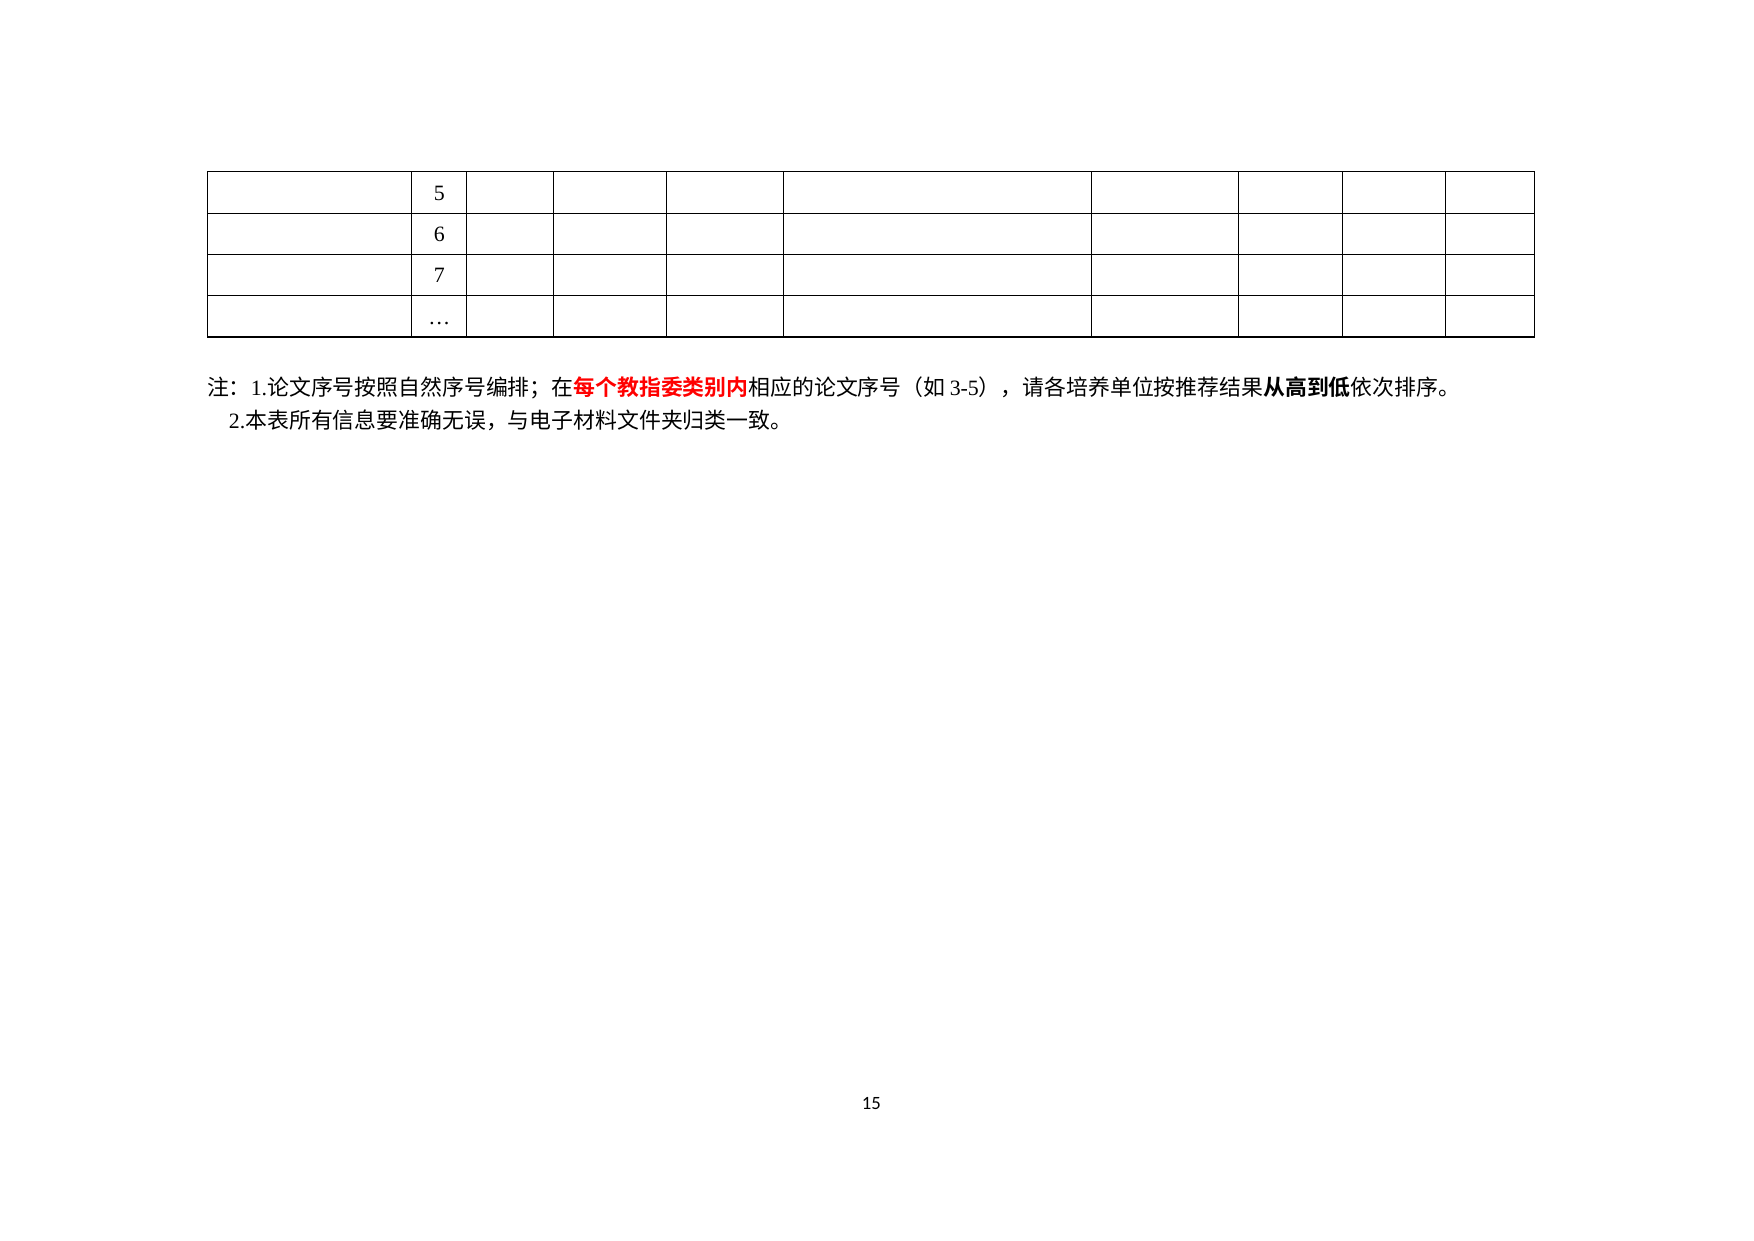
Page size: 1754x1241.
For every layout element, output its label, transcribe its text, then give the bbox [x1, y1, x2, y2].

table_cell [784, 255, 1091, 295]
table_cell [1092, 214, 1238, 254]
table_cell [1343, 255, 1445, 295]
table_cell [1446, 255, 1534, 295]
text 2.本表所有信息要准确无误，与电子材料文件夹归类一致。 [207, 402, 1535, 435]
table_cell [667, 255, 783, 295]
table_cell 5 [412, 172, 466, 212]
table_cell [1239, 255, 1342, 295]
table_cell [208, 296, 411, 336]
table_cell [1239, 214, 1342, 254]
table_cell [1092, 172, 1238, 212]
table_cell [784, 296, 1091, 336]
table_cell [467, 255, 553, 295]
table_cell [1239, 296, 1342, 336]
table_cell [554, 172, 666, 212]
table_cell [667, 172, 783, 212]
table_cell [1446, 296, 1534, 336]
table_cell [554, 296, 666, 336]
table_cell [1092, 296, 1238, 336]
table_cell [467, 214, 553, 254]
table_cell [1239, 172, 1342, 212]
table_cell 7 [412, 255, 466, 295]
table_cell [1092, 255, 1238, 295]
table_cell [467, 296, 553, 336]
table_cell [208, 255, 411, 295]
table_cell [467, 172, 553, 212]
table_cell [667, 296, 783, 336]
table_cell [554, 214, 666, 254]
table_cell [1343, 296, 1445, 336]
table_cell [554, 255, 666, 295]
table_cell [1446, 214, 1534, 254]
table_cell [1446, 172, 1534, 212]
table_cell [208, 172, 411, 212]
table_cell … [412, 296, 466, 336]
table_cell [208, 214, 411, 254]
table_cell 6 [412, 214, 466, 254]
table_cell [784, 172, 1091, 212]
table_cell [1343, 172, 1445, 212]
table_cell [784, 214, 1091, 254]
table_cell [1343, 214, 1445, 254]
table_cell [667, 214, 783, 254]
text 注：1.论文序号按照自然序号编排；在每个教指委类别内相应的论文序号（如3-5），请各培养单位按推荐结果从高到低依次排序。 [207, 370, 1535, 402]
